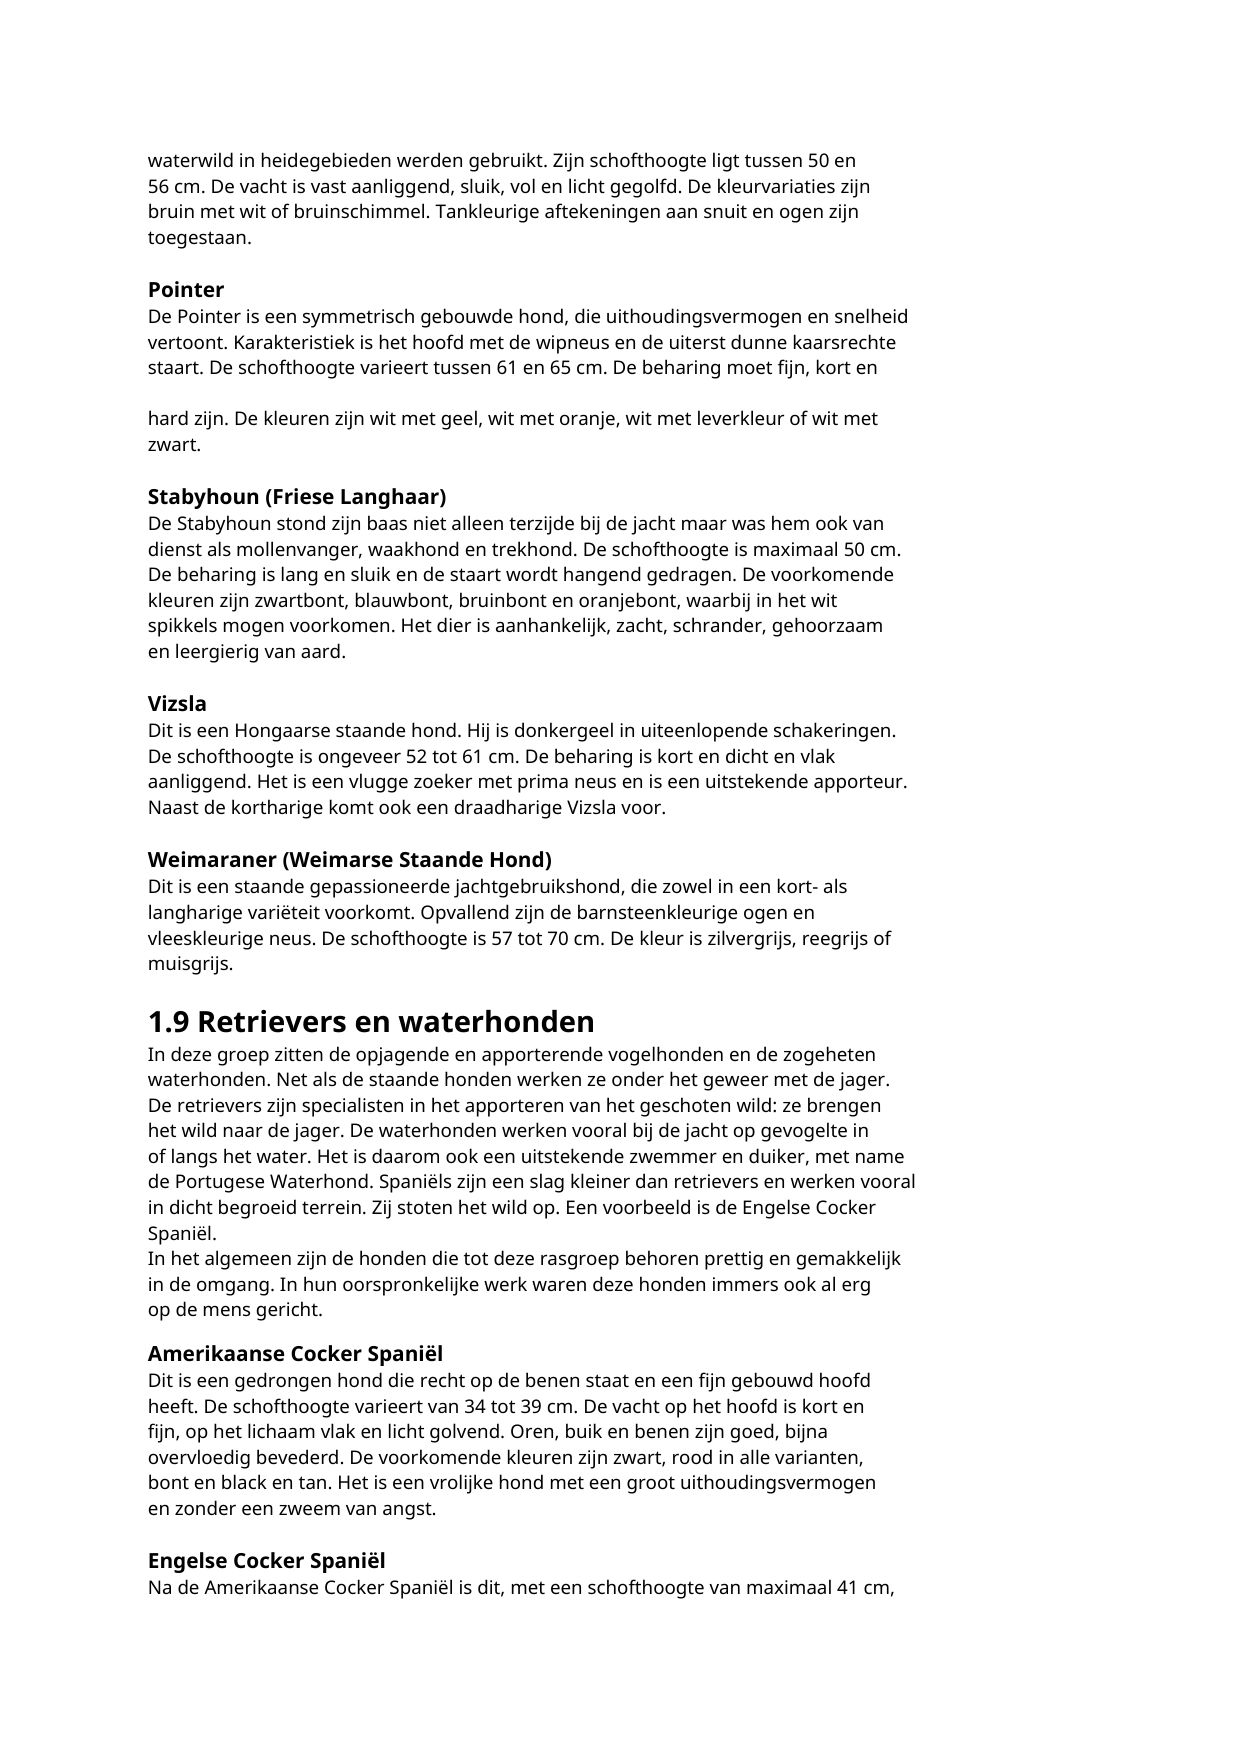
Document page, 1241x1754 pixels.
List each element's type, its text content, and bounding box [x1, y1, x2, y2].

text Engelse Cocker Spaniël [148, 1546, 1093, 1574]
text zwart. [148, 431, 1093, 457]
text In het algemeen zijn de honden die tot deze rasgroep behoren prettig en gemakkelijk [148, 1245, 1093, 1271]
text De beharing is lang en sluik en de staart wordt hangend gedragen. De voorkomende [148, 562, 1093, 587]
text fijn, op het lichaam vlak en licht golvend. Oren, buik en benen zijn goed, bijna [148, 1418, 1093, 1444]
text en leergierig van aard. [148, 638, 1093, 664]
text en zonder een zweem van angst. [148, 1495, 1093, 1521]
text Dit is een gedrongen hond die recht op de benen staat en een fijn gebouwd hoofd [148, 1367, 1093, 1393]
text 56 cm. De vacht is vast aanliggend, sluik, vol en licht gegolfd. De kleurvariaties zijn [148, 173, 1093, 199]
text Dit is een Hongaarse staande hond. Hij is donkergeel in uiteenlopende schakeringen. [148, 718, 1093, 743]
text langharige variëteit voorkomt. Opvallend zijn de barnsteenkleurige ogen en [148, 899, 1093, 925]
text bont en black en tan. Het is een vrolijke hond met een groot uithoudingsvermogen [148, 1469, 1093, 1495]
text vertoont. Karakteristiek is het hoofd met de wipneus en de uiterst dunne kaarsrechte [148, 329, 1093, 355]
text spikkels mogen voorkomen. Het dier is aanhankelijk, zacht, schrander, gehoorzaam [148, 613, 1093, 638]
text toegestaan. [148, 224, 1093, 250]
text of langs het water. Het is daarom ook een uitstekende zwemmer en duiker, met name [148, 1143, 1093, 1169]
text Stabyhoun (Friese Langhaar) [148, 482, 1093, 511]
text waterhonden. Net als de staande honden werken ze onder het geweer met de jager. [148, 1067, 1093, 1092]
text staart. De schofthoogte varieert tussen 61 en 65 cm. De beharing moet fijn, kort en [148, 355, 1093, 380]
text Vizsla [148, 689, 1093, 718]
text Spaniël. [148, 1220, 1093, 1245]
text Pointer [148, 275, 1093, 304]
text vleeskleurige neus. De schofthoogte is 57 tot 70 cm. De kleur is zilvergrijs, reegrijs of [148, 925, 1093, 950]
text in dicht begroeid terrein. Zij stoten het wild op. Een voorbeeld is de Engelse Cocker [148, 1194, 1093, 1220]
text waterwild in heidegebieden werden gebruikt. Zijn schofthoogte ligt tussen 50 en [148, 148, 1093, 173]
text De retrievers zijn specialisten in het apporteren van het geschoten wild: ze brengen [148, 1092, 1093, 1118]
text de Portugese Waterhond. Spaniëls zijn een slag kleiner dan retrievers en werken vooral [148, 1169, 1093, 1194]
text heeft. De schofthoogte varieert van 34 tot 39 cm. De vacht op het hoofd is kort en [148, 1393, 1093, 1418]
text Naast de kortharige komt ook een draadharige Vizsla voor. [148, 794, 1093, 820]
text Weimaraner (Weimarse Staande Hond) [148, 845, 1093, 874]
text De Pointer is een symmetrisch gebouwde hond, die uithoudingsvermogen en snelheid [148, 304, 1093, 329]
text het wild naar de jager. De waterhonden werken vooral bij de jacht op gevogelte in [148, 1118, 1093, 1143]
text In deze groep zitten de opjagende en apporterende vogelhonden en de zogeheten [148, 1041, 1093, 1067]
text 1.9 Retrievers en waterhonden [148, 1001, 1093, 1041]
text in de omgang. In hun oorspronkelijke werk waren deze honden immers ook al erg [148, 1271, 1093, 1296]
text muisgrijs. [148, 950, 1093, 976]
text De Stabyhoun stond zijn baas niet alleen terzijde bij de jacht maar was hem ook van [148, 511, 1093, 536]
text kleuren zijn zwartbont, blauwbont, bruinbont en oranjebont, waarbij in het wit [148, 587, 1093, 613]
text overvloedig bevederd. De voorkomende kleuren zijn zwart, rood in alle varianten, [148, 1444, 1093, 1469]
text hard zijn. De kleuren zijn wit met geel, wit met oranje, wit met leverkleur of wit met [148, 406, 1093, 431]
text De schofthoogte is ongeveer 52 tot 61 cm. De beharing is kort en dicht en vlak [148, 743, 1093, 769]
text dienst als mollenvanger, waakhond en trekhond. De schofthoogte is maximaal 50 cm. [148, 536, 1093, 562]
text op de mens gericht. [148, 1296, 1093, 1322]
text aanliggend. Het is een vlugge zoeker met prima neus en is een uitstekende apporteur. [148, 769, 1093, 794]
text Amerikaanse Cocker Spaniël [148, 1339, 1093, 1367]
text Dit is een staande gepassioneerde jachtgebruikshond, die zowel in een kort- als [148, 874, 1093, 899]
text Na de Amerikaanse Cocker Spaniël is dit, met een schofthoogte van maximaal 41 cm, [148, 1574, 1093, 1600]
text bruin met wit of bruinschimmel. Tankleurige aftekeningen aan snuit en ogen zijn [148, 199, 1093, 224]
